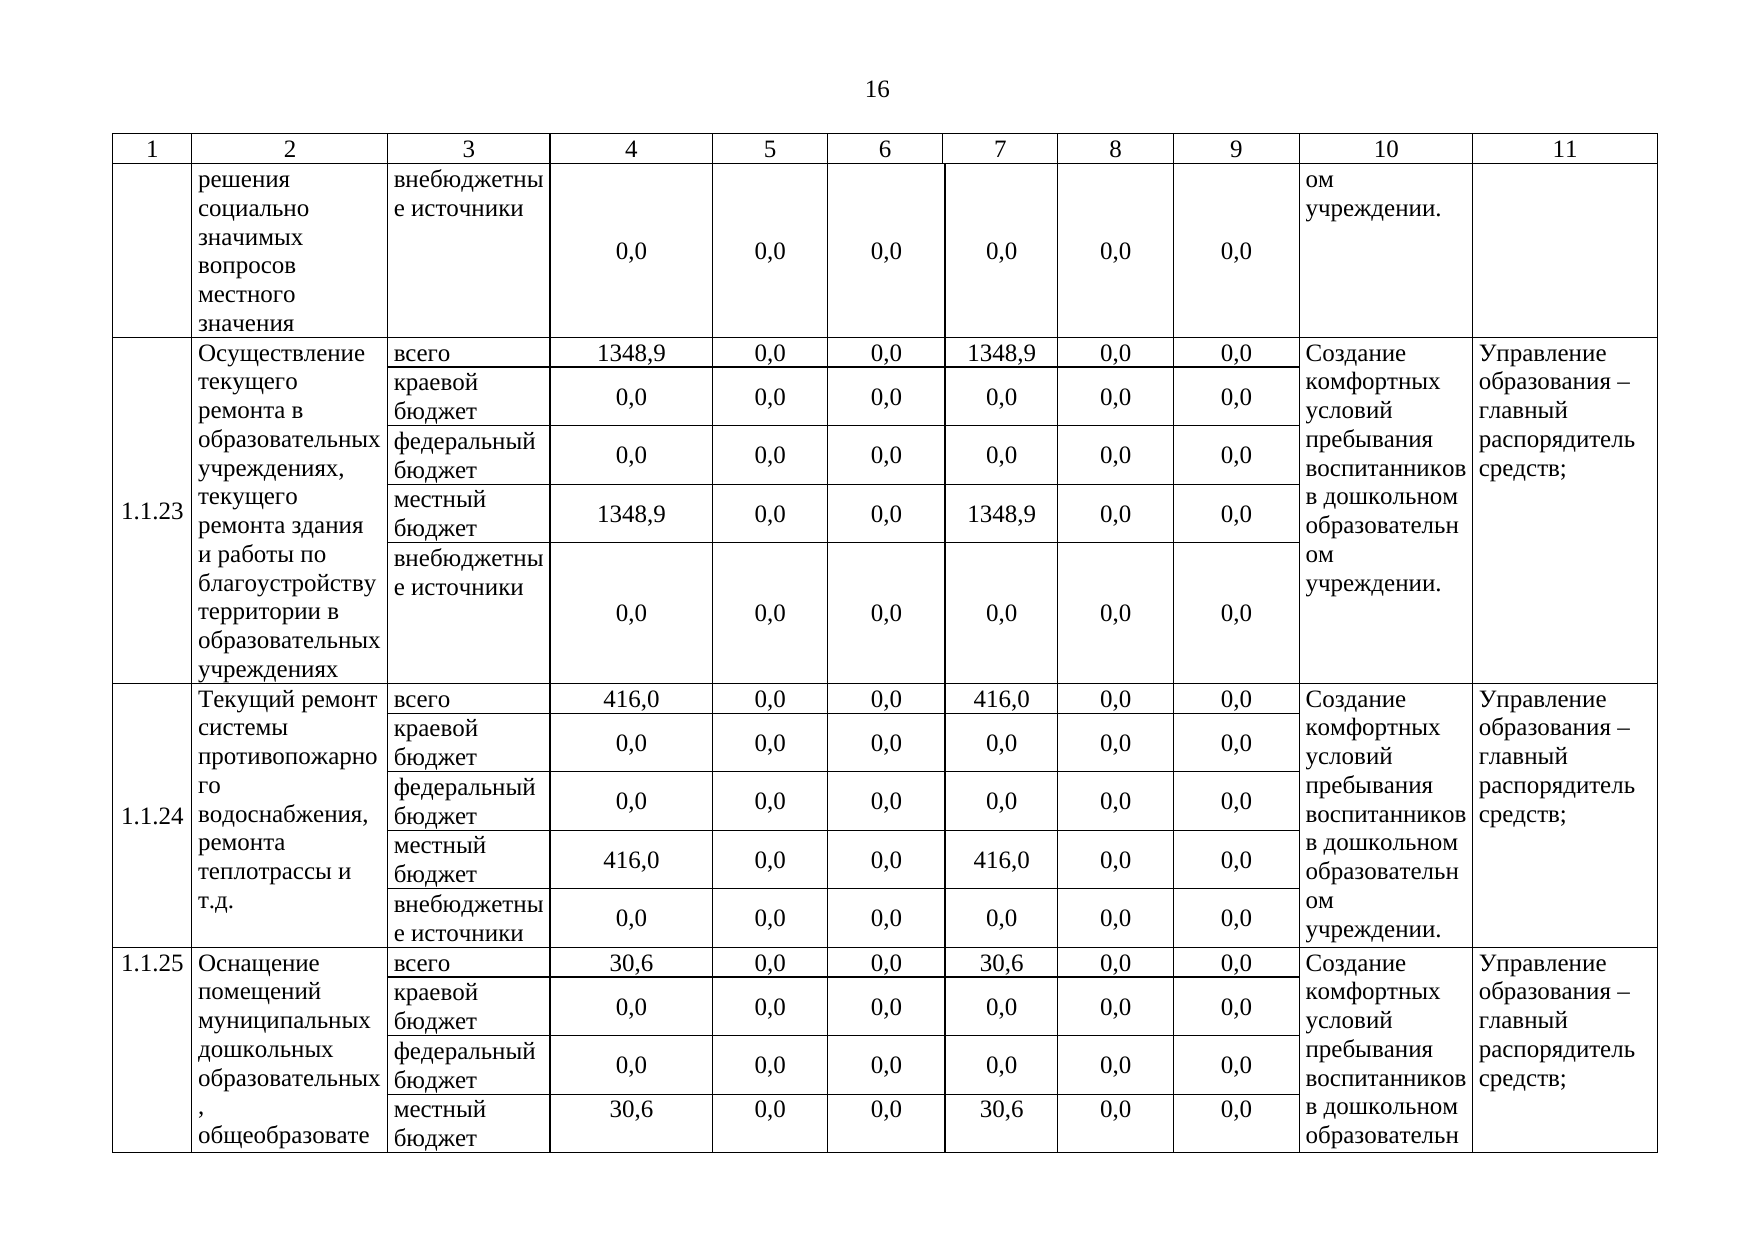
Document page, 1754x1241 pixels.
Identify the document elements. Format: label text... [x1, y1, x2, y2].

table_cell 1348,9 [551, 485, 712, 542]
table_cell 0,0 [828, 978, 944, 1035]
table_cell 0,0 [551, 1036, 712, 1093]
table_cell всего [388, 684, 549, 712]
table_cell 0,0 [1174, 164, 1299, 337]
table_header 4 [551, 134, 712, 163]
table_cell 0,0 [1058, 889, 1173, 947]
table_cell 0,0 [1174, 1095, 1299, 1152]
table_cell федеральный бюджет [388, 426, 549, 483]
table_cell Осуществление текущего ремонта в образовательных учреждениях, текущего ремонта здания и работы по благоустройству территории в образовательных учреждениях [192, 338, 387, 683]
table_cell 0,0 [828, 543, 944, 683]
table_cell всего [388, 338, 549, 366]
table_cell 416,0 [946, 831, 1057, 888]
table_cell местный бюджет [388, 1095, 549, 1152]
table_cell 0,0 [946, 772, 1057, 829]
table_cell Текущий ремонт системы противопожарного водоснабжения, ремонта теплотрассы и т.д. [192, 684, 387, 947]
table_cell 416,0 [551, 684, 712, 712]
table_cell 0,0 [713, 948, 827, 976]
table_cell 1.1.23 [113, 338, 191, 683]
table_cell 0,0 [551, 889, 712, 947]
table_cell 1.1.25 [113, 948, 191, 1152]
table_cell 416,0 [551, 831, 712, 888]
table_header 8 [1058, 134, 1173, 163]
table_cell 0,0 [551, 543, 712, 683]
table_cell 0,0 [713, 831, 827, 888]
table_cell 0,0 [946, 164, 1057, 337]
table_cell Оснащение помещений муниципальных дошкольных образовательных, общеобразовательных организаций и учреждений дополнительного образования детей оборудованием для обеззараживания воздуха, предназначенным для работы в присутствии людей [192, 948, 387, 1152]
table_cell 0,0 [1058, 1036, 1173, 1093]
table_cell 30,6 [946, 948, 1057, 976]
table_cell 0,0 [1174, 485, 1299, 542]
table_cell 0,0 [551, 714, 712, 771]
table_cell 0,0 [713, 1095, 827, 1152]
table_cell 0,0 [1174, 684, 1299, 712]
table_cell 0,0 [551, 164, 712, 337]
table_cell 0,0 [946, 368, 1057, 425]
table_header 2 [192, 134, 387, 163]
table_cell Управление образования – главный распорядитель средств; [1473, 684, 1657, 947]
table_cell внебюджетные источники [388, 889, 549, 947]
table_cell 0,0 [713, 485, 827, 542]
table_cell 0,0 [1174, 1036, 1299, 1093]
table_cell местный бюджет [388, 485, 549, 542]
table_cell Создание комфортных условий пребывания воспитанников в дошкольном образовательном учреждении. [1300, 948, 1472, 1152]
table_cell 0,0 [713, 684, 827, 712]
table_cell 416,0 [946, 684, 1057, 712]
table_cell 0,0 [1058, 164, 1173, 337]
table_cell 1348,9 [946, 338, 1057, 366]
table_cell 0,0 [1058, 485, 1173, 542]
table_cell 0,0 [1058, 338, 1173, 366]
table_cell 0,0 [1058, 426, 1173, 483]
table_cell 30,6 [946, 1095, 1057, 1152]
table_cell внебюджетные источники [388, 543, 549, 683]
table_cell 0,0 [551, 978, 712, 1035]
table_cell 0,0 [828, 714, 944, 771]
table_cell 0,0 [1058, 543, 1173, 683]
table_header 9 [1174, 134, 1299, 163]
table_cell 0,0 [828, 948, 944, 976]
table_cell федеральный бюджет [388, 1036, 549, 1093]
table_cell 30,6 [551, 948, 712, 976]
table_cell 0,0 [828, 164, 944, 337]
table_cell 0,0 [551, 772, 712, 829]
table_cell 0,0 [828, 485, 944, 542]
table_cell 0,0 [1058, 1095, 1173, 1152]
table_cell 0,0 [1174, 978, 1299, 1035]
table_cell 0,0 [551, 426, 712, 483]
table_cell 0,0 [1174, 368, 1299, 425]
table_cell 0,0 [828, 772, 944, 829]
table_cell 0,0 [1174, 948, 1299, 976]
table_cell 0,0 [713, 543, 827, 683]
table_cell 0,0 [1174, 772, 1299, 829]
table_cell 0,0 [1058, 684, 1173, 712]
table_cell 0,0 [713, 426, 827, 483]
table_cell федеральный бюджет [388, 772, 549, 829]
table_cell 0,0 [1058, 948, 1173, 976]
table_cell 0,0 [1058, 978, 1173, 1035]
table_cell 0,0 [1058, 772, 1173, 829]
table_cell 0,0 [713, 889, 827, 947]
table_cell 0,0 [828, 368, 944, 425]
table_cell 1348,9 [946, 485, 1057, 542]
table_header 1 [113, 134, 191, 163]
table_cell 0,0 [713, 338, 827, 366]
table_cell 0,0 [713, 714, 827, 771]
table_cell 0,0 [713, 772, 827, 829]
table_header 10 [1300, 134, 1472, 163]
table_cell 0,0 [946, 714, 1057, 771]
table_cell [1300, 338, 1472, 683]
table_cell 0,0 [713, 978, 827, 1035]
table_cell 0,0 [828, 426, 944, 483]
table_cell 0,0 [828, 1036, 944, 1093]
table_cell 0,0 [946, 543, 1057, 683]
table_cell 0,0 [1174, 714, 1299, 771]
table_cell 0,0 [1058, 714, 1173, 771]
table_cell 0,0 [1174, 338, 1299, 366]
table_cell Создание комфортных условий пребывания воспитанников в дошкольном образовательном учреждении. [1300, 684, 1472, 947]
table_header 7 [943, 134, 1057, 163]
table_cell 0,0 [828, 338, 944, 366]
table_cell краевой бюджет [388, 714, 549, 771]
table_cell 0,0 [1174, 426, 1299, 483]
table_header 6 [828, 134, 942, 163]
table_cell 0,0 [1174, 543, 1299, 683]
table_cell 0,0 [1174, 889, 1299, 947]
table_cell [1473, 338, 1657, 683]
table_cell 0,0 [946, 426, 1057, 483]
table_cell 1.1.24 [113, 684, 191, 947]
table_cell внебюджетные источники [388, 164, 549, 337]
table_header 5 [713, 134, 827, 163]
table_cell 0,0 [828, 684, 944, 712]
table_header 3 [388, 134, 549, 163]
table_cell 1348,9 [551, 338, 712, 366]
table_cell Управление образования – главный распорядитель средств; [1473, 948, 1657, 1152]
table_cell 30,6 [551, 1095, 712, 1152]
table_cell 0,0 [946, 1036, 1057, 1093]
table_cell 0,0 [551, 368, 712, 425]
table_cell 0,0 [828, 1095, 944, 1152]
table_cell 0,0 [828, 889, 944, 947]
table_cell краевой бюджет [388, 978, 549, 1035]
table_cell 0,0 [713, 164, 827, 337]
table_cell 0,0 [713, 1036, 827, 1093]
table_cell 0,0 [713, 368, 827, 425]
table_header 11 [1473, 134, 1657, 163]
table_cell 0,0 [1174, 831, 1299, 888]
table_cell всего [388, 948, 549, 976]
table_cell 0,0 [946, 978, 1057, 1035]
table_cell местный бюджет [388, 831, 549, 888]
table_cell 0,0 [828, 831, 944, 888]
table_cell 0,0 [946, 889, 1057, 947]
table_cell 0,0 [1058, 368, 1173, 425]
table_cell краевой бюджет [388, 368, 549, 425]
table_cell 0,0 [1058, 831, 1173, 888]
